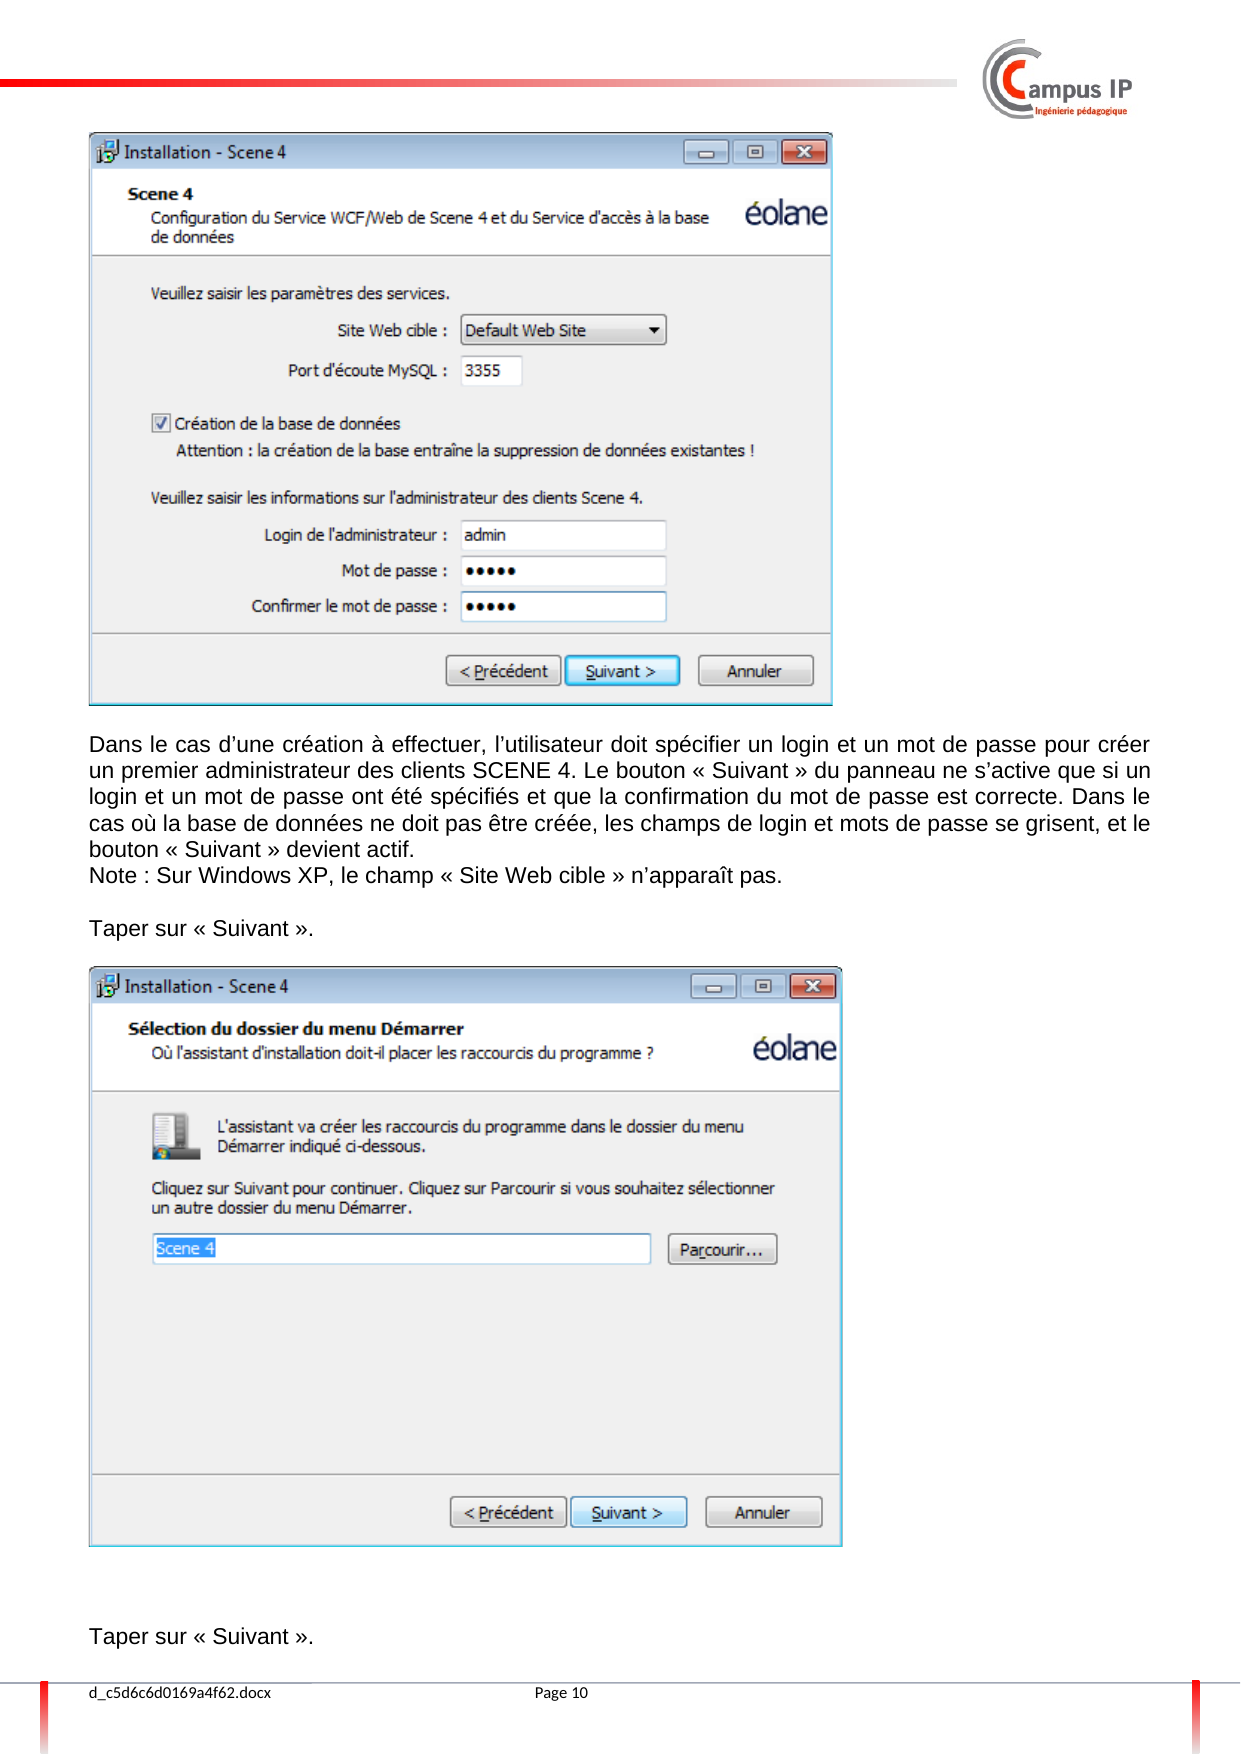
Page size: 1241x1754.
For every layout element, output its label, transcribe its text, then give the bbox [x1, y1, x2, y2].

picture [982, 39, 1149, 119]
text Taper sur « Suivant ». [89, 915, 1152, 941]
text Dans le cas d’une création à effectuer, l’utilisateur doit spécifier un login et un mot de passe pour créer un premier administrateur des clients SCENE 4. Le bouton « Suivant » du panneau ne s’active que si un login et un mot de passe ont été spécifiés et que la confirmation du mot de passe est correcte. Dans le cas où la base de données ne doit pas être créée, les champs de login et mots de passe se grisent, et le bouton « Suivant » devient actif. [89, 731, 1152, 862]
text Note : Sur Windows XP, le champ « Site Web cible » n’apparaît pas. [89, 862, 1152, 889]
text Taper sur « Suivant ». [89, 1623, 1152, 1649]
